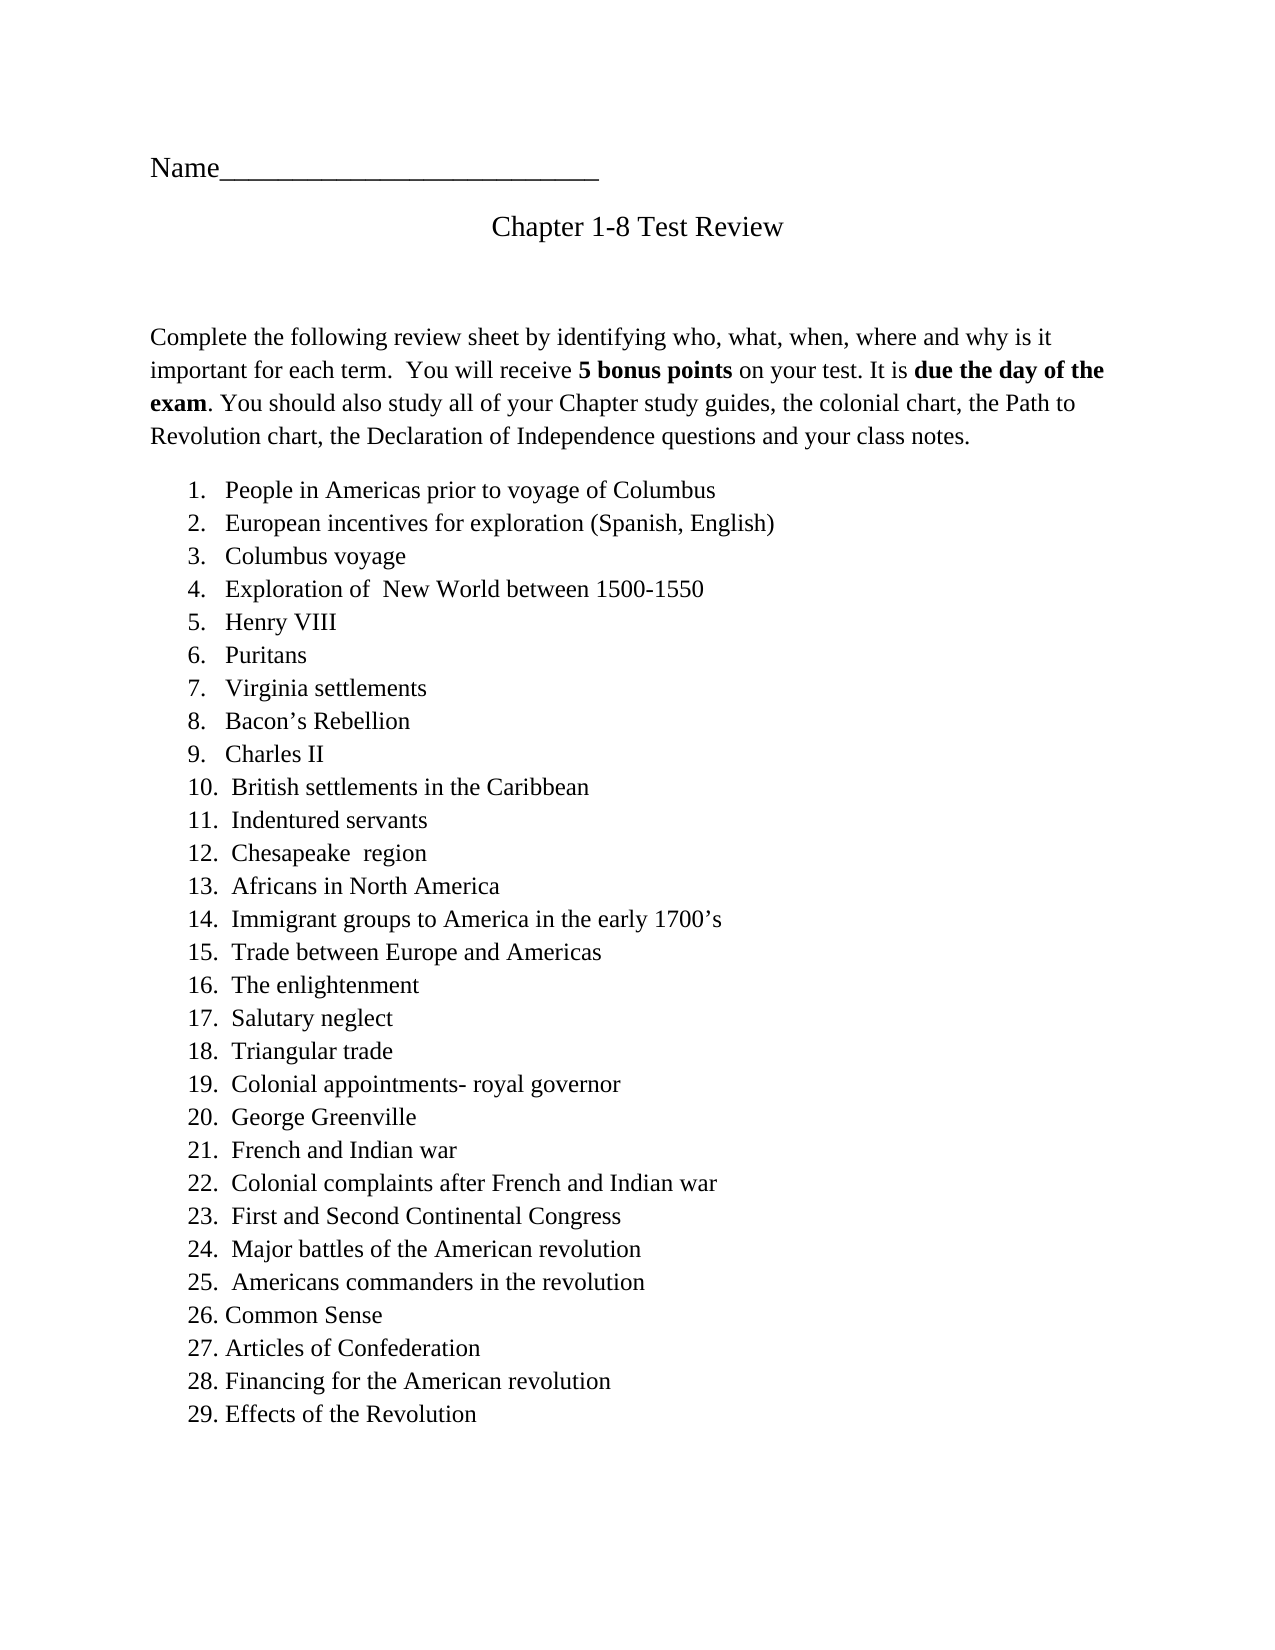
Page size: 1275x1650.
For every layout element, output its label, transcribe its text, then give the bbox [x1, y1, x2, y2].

text Chapter 1-8 Test Review [150, 209, 1125, 243]
list Exploration of New World between 1500-1550 [187, 574, 1125, 602]
list Triangular trade [187, 1036, 1125, 1065]
list George Greenville [187, 1102, 1125, 1131]
list The enlightenment [187, 970, 1125, 999]
list Puritans [187, 640, 1125, 668]
list Colonial complaints after French and Indian war [187, 1168, 1125, 1197]
list Effects of the Revolution [187, 1399, 1125, 1428]
list Immigrant groups to America in the early 1700’s [187, 904, 1125, 933]
list Chesapeake region [187, 838, 1125, 867]
list Trade between Europe and Americas [187, 937, 1125, 966]
list Indentured servants [187, 805, 1125, 834]
list Major battles of the American revolution [187, 1234, 1125, 1263]
list French and Indian war [187, 1135, 1125, 1164]
list Americans commanders in the revolution [187, 1267, 1125, 1296]
list British settlements in the Caribbean [187, 772, 1125, 801]
list Colonial appointments- royal governor [187, 1069, 1125, 1098]
list Financing for the American revolution [187, 1366, 1125, 1395]
text Name__________________________ [150, 150, 1125, 183]
list Charles II [187, 739, 1125, 768]
list Henry VIII [187, 607, 1125, 636]
list European incentives for exploration (Spanish, English) [187, 508, 1125, 536]
list Virginia settlements [187, 673, 1125, 702]
list Articles of Confederation [187, 1333, 1125, 1362]
list Salutary neglect [187, 1003, 1125, 1032]
list Bacon’s Rebellion [187, 706, 1125, 734]
list People in Americas prior to voyage of Columbus [187, 475, 1125, 503]
list Columbus voyage [187, 541, 1125, 569]
list Africans in North America [187, 871, 1125, 900]
text Complete the following review sheet by identifying who, what, when, where and why is it important for each term. You will receive 5 bonus points on your test. It is due the day of the exam. You should also study all of your Chapter study guides, the colonial chart, the Path to Revolution chart, the Declaration of Independence questions and your class notes. [150, 322, 1125, 449]
list Common Sense [187, 1300, 1125, 1329]
list First and Second Continental Congress [187, 1201, 1125, 1230]
